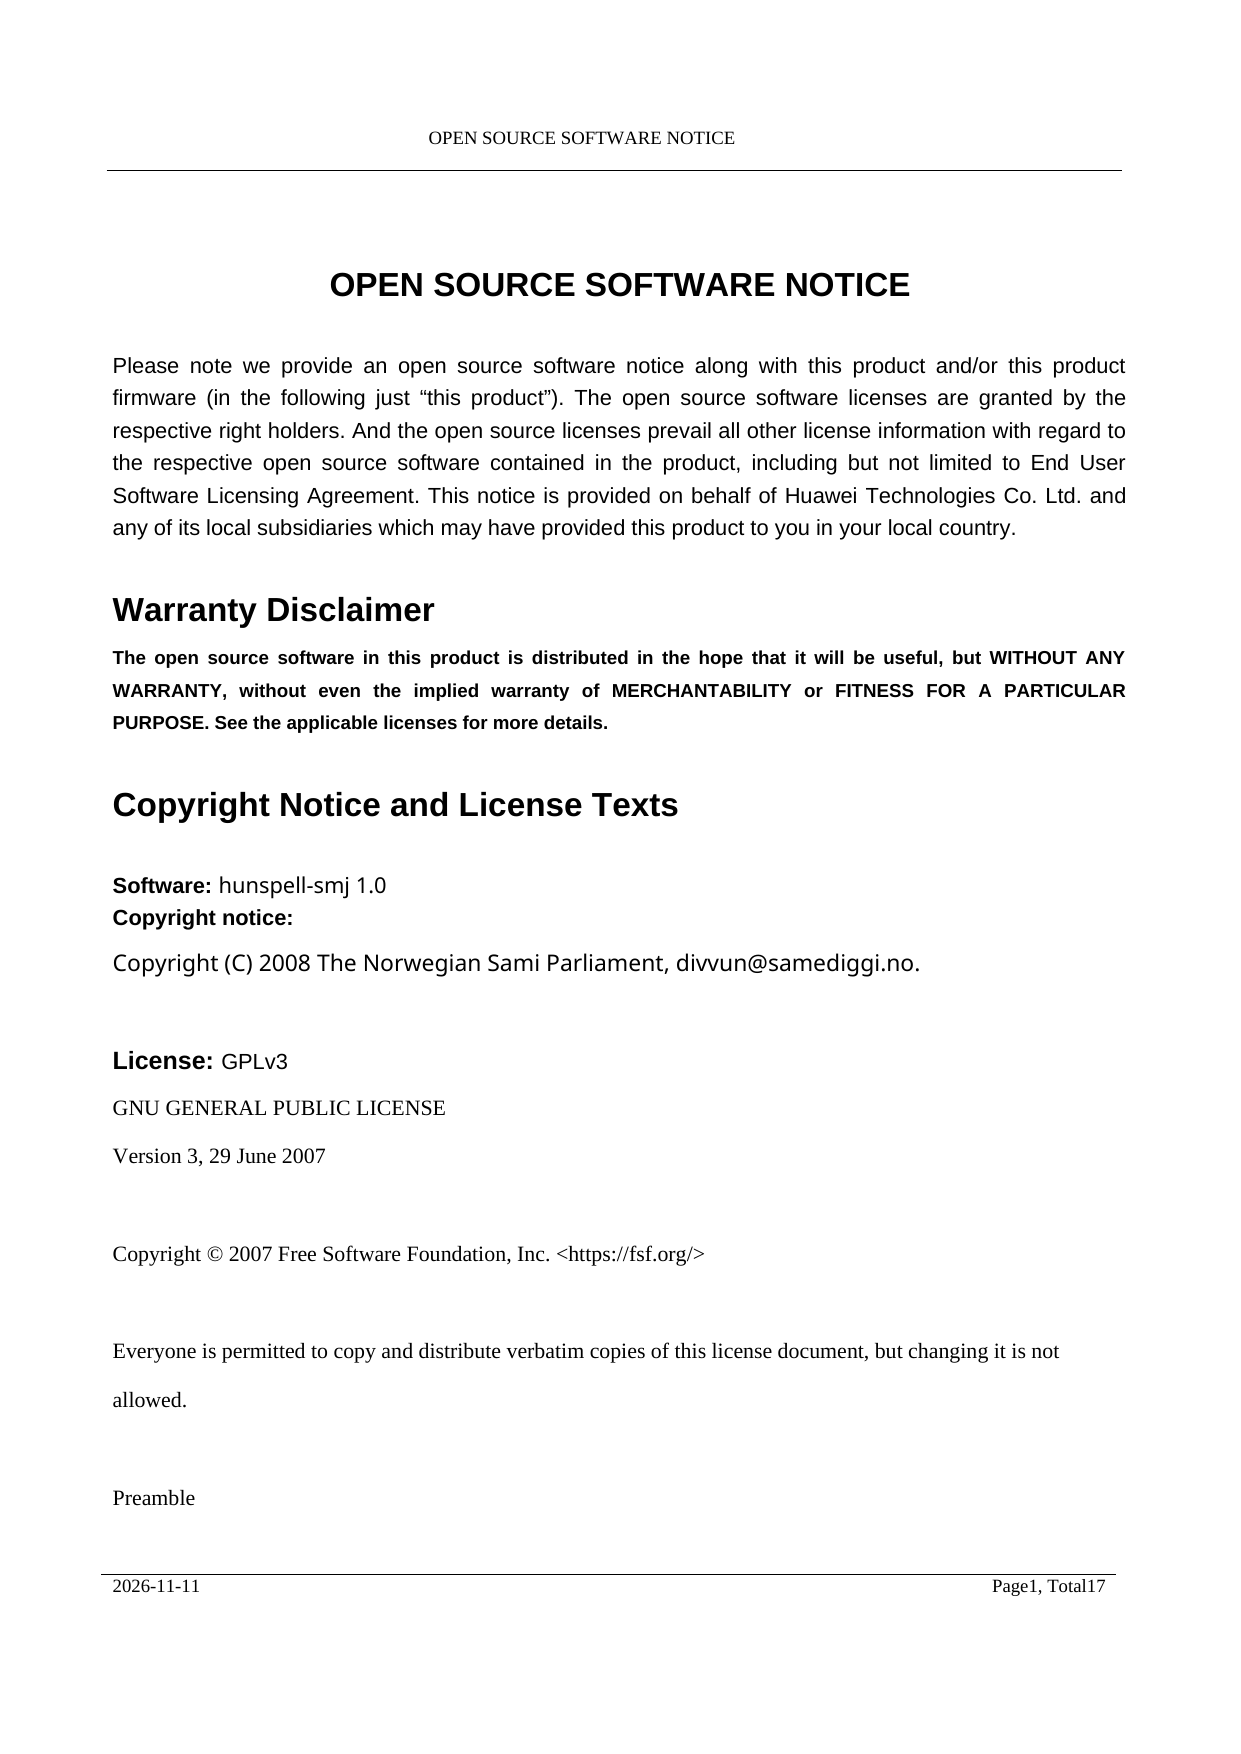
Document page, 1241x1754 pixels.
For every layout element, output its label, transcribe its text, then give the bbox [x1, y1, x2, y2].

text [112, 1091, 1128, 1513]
text OPEN SOURCE SOFTWARE NOTICE [112, 251, 1128, 316]
text Warranty Disclaimer [112, 576, 1128, 641]
text Copyright Notice and License Texts [112, 771, 1128, 836]
text Copyright notice: [112, 901, 1128, 934]
text The open source software in this product is distributed in the hope that it will be useful, but WITHOUT ANY WARRANTY, without even the implied warranty of MERCHANTABILITY or FITNESS FOR A PARTICULAR PURPOSE. See the applicable licenses for more details. [112, 641, 1128, 739]
text Please note we provide an open source software notice along with this product and/or this product firmware (in the following just “this product”). The open source software licenses are granted by the respective right holders. And the open source licenses prevail all other license information with regard to the respective open source software contained in the product, including but not limited to End User Software Licensing Agreement. This notice is provided on behalf of Huawei Technologies Co. Ltd. and any of its local subsidiaries which may have provided this product to you in your local country. [112, 349, 1128, 544]
text Copyright (C) 2008 The Norwegian Sami Parliament, divvun@samediggi.no. [112, 947, 1128, 1028]
text License: GPLv3 [112, 1044, 1128, 1077]
text Software: hunspell-smj 1.0 [112, 869, 1128, 901]
